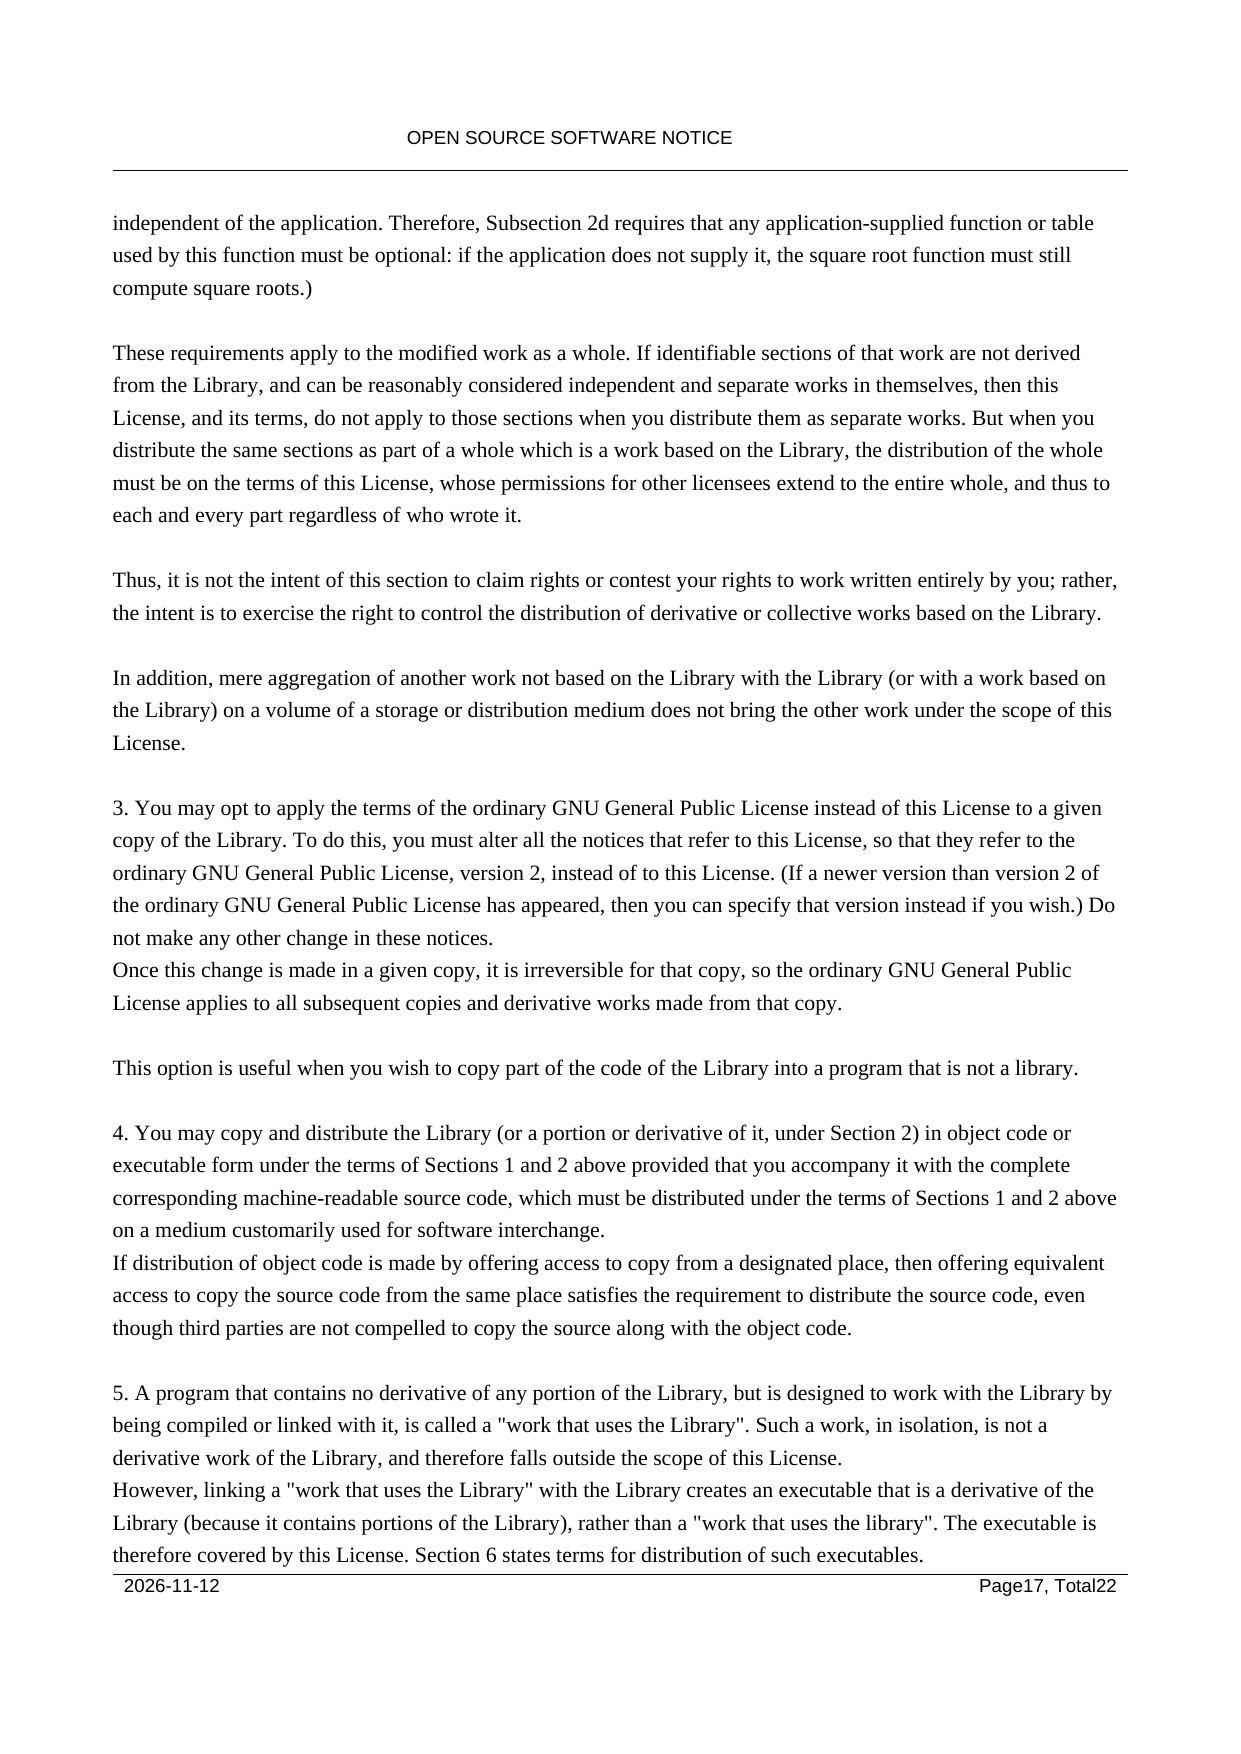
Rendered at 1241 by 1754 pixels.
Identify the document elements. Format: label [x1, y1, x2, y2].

text [112, 206, 1128, 1571]
